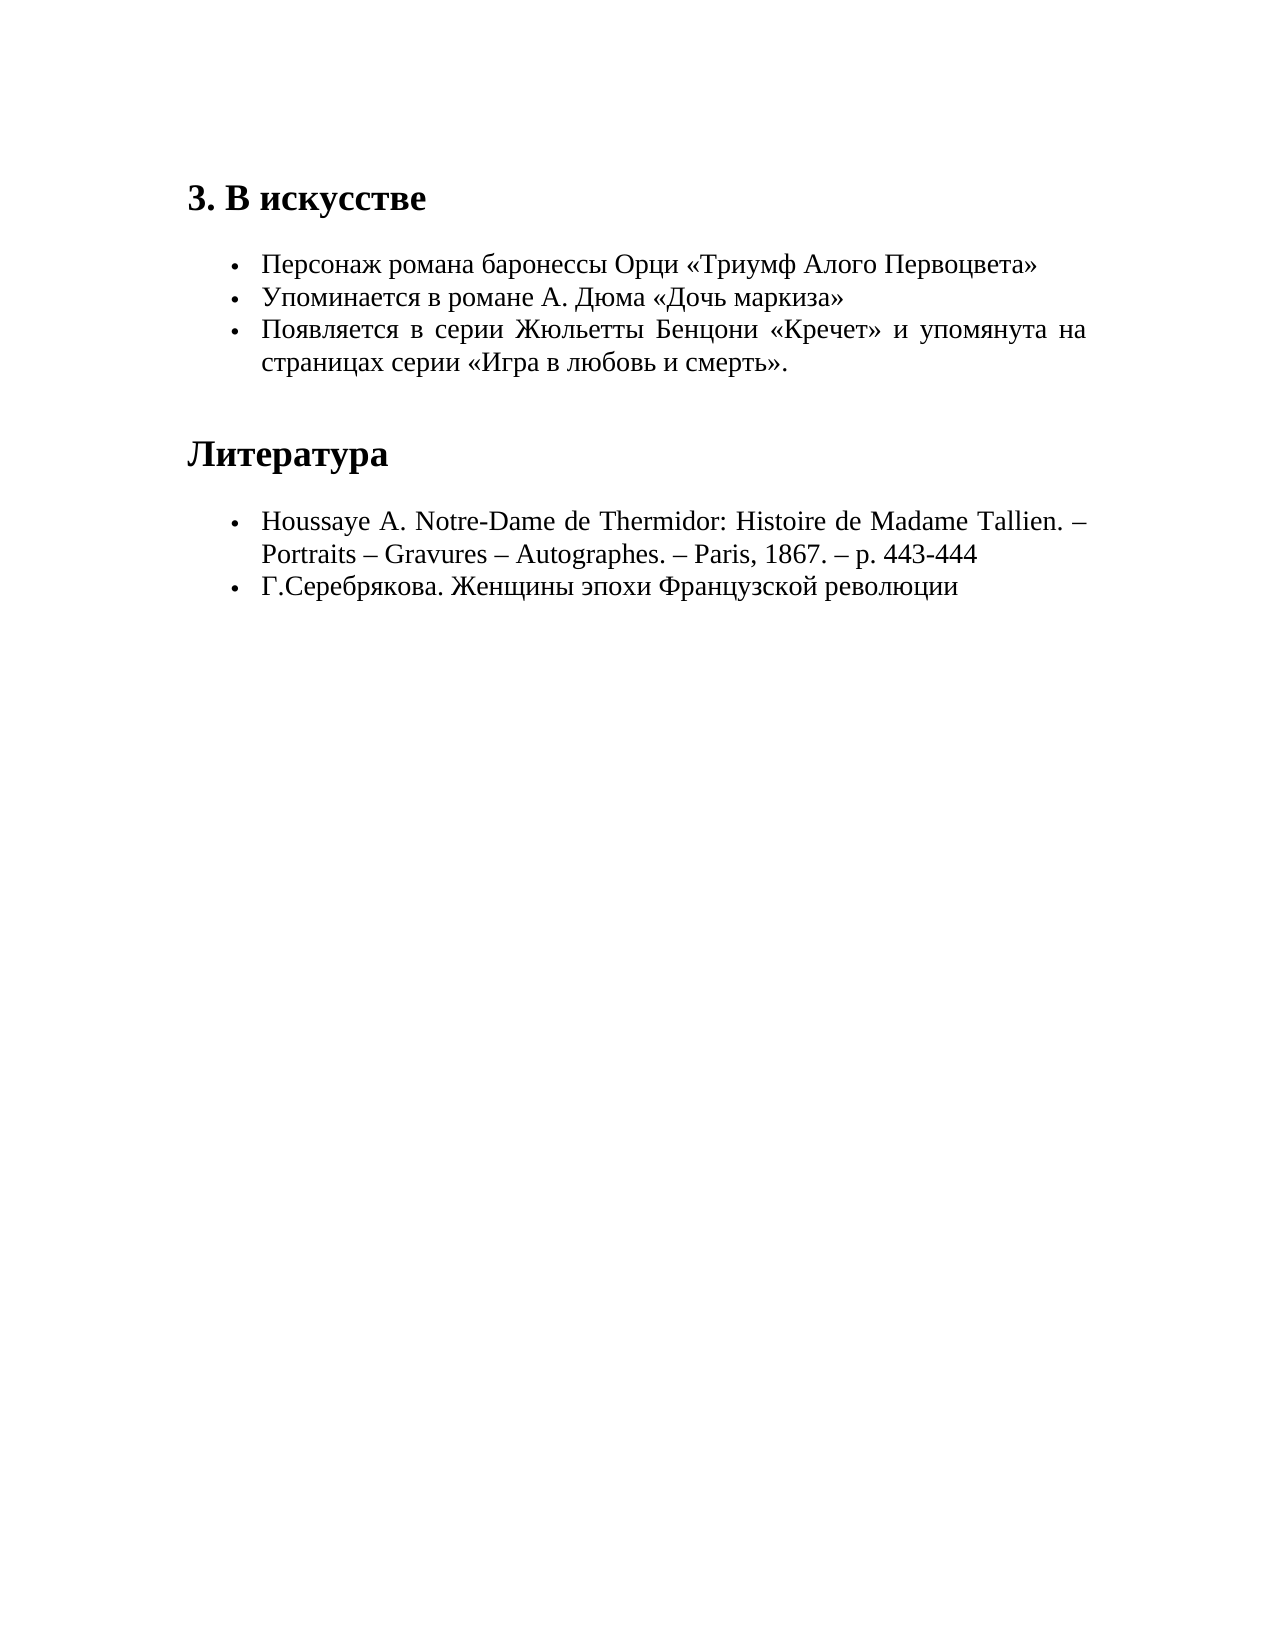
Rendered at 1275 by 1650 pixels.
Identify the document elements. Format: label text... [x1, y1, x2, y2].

list 3. В искусстве [187, 175, 1087, 218]
list Г.Серебрякова. Женщины эпохи Французской революции [232, 569, 1087, 601]
list Появляется в серии Жюльетты Бенцони «Кречет» и упомянута на страницах серии «Игра в любовь и смерть». [232, 312, 1087, 377]
list Литература [187, 432, 1087, 475]
list Houssaye A. Notre-Dame de Thermidor: Histoire de Madame Tallien. – Portraits – Gravures – Autographes. – Paris, 1867. – p. 443-444 [232, 504, 1087, 569]
list Персонаж романа баронессы Орци «Триумф Алого Первоцвета» [232, 248, 1087, 280]
list Упоминается в романе А. Дюма «Дочь маркиза» [232, 280, 1087, 312]
